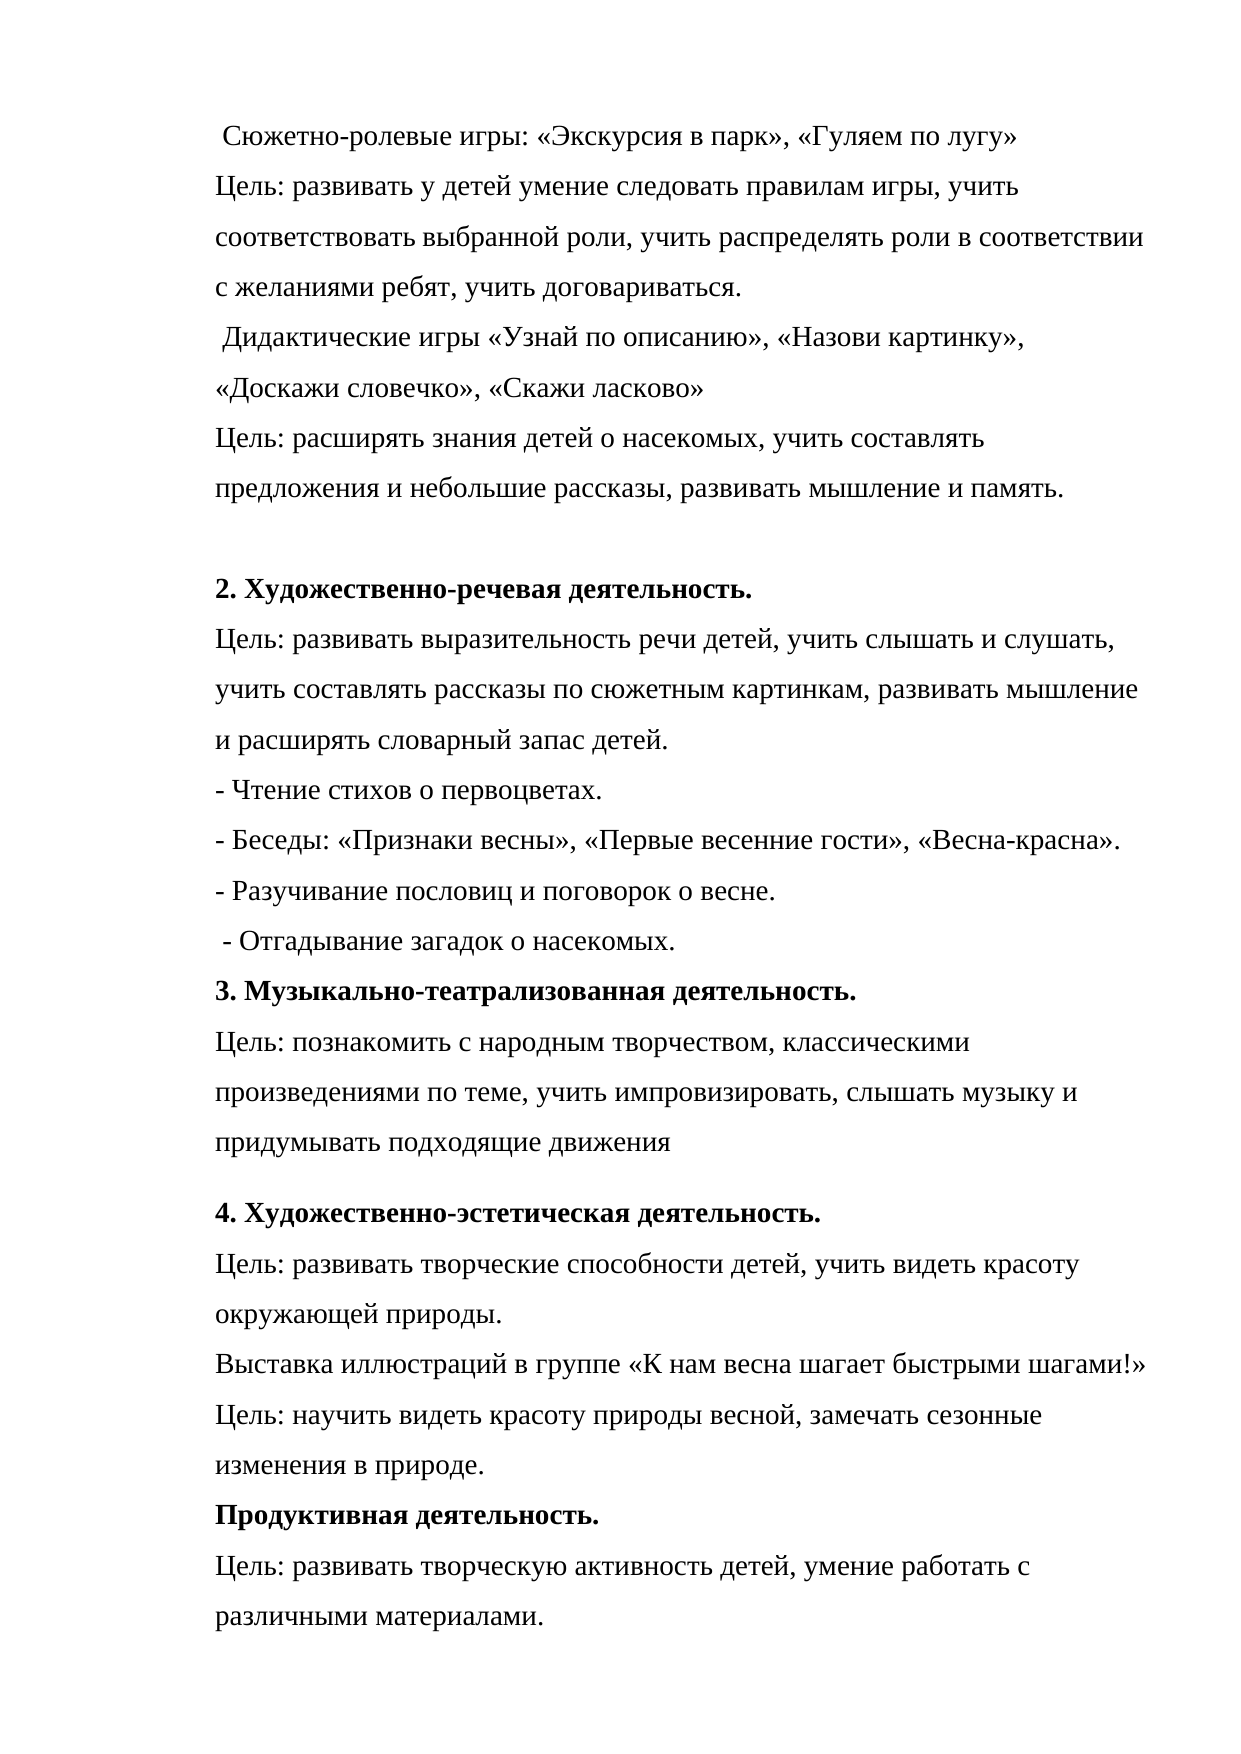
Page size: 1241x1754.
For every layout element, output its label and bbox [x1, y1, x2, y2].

text [215, 1196, 1152, 1632]
text [215, 118, 1152, 1158]
